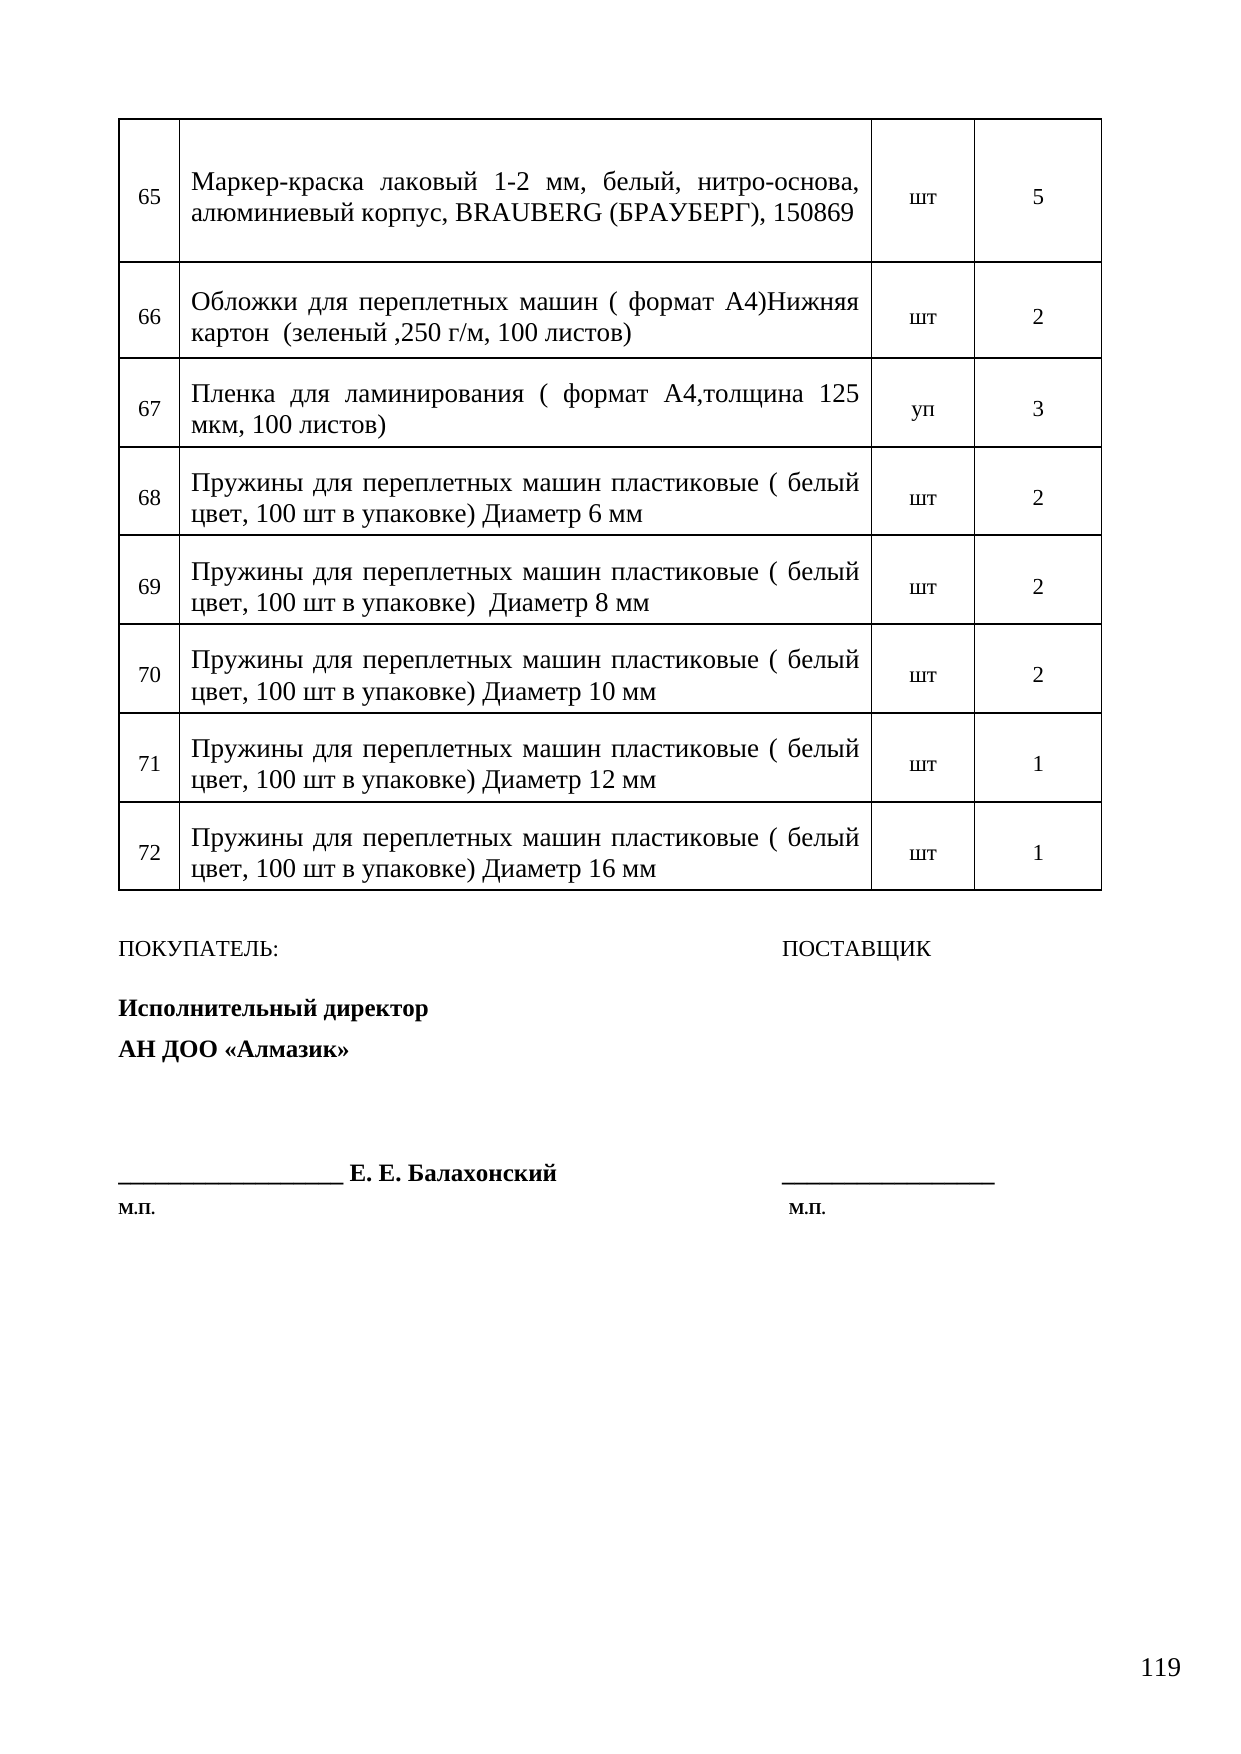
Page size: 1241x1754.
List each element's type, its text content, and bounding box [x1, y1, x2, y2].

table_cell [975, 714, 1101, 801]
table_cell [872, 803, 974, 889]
text АН ДОО «Алмазик» [118, 1034, 1181, 1063]
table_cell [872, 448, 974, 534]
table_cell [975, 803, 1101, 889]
text Исполнительный директор [118, 993, 1181, 1021]
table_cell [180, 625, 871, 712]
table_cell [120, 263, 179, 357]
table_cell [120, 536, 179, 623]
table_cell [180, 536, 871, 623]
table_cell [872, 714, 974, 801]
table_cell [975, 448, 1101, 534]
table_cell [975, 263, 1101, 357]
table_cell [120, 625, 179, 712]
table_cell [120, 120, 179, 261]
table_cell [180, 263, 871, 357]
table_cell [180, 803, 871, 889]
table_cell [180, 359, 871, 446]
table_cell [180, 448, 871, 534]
text М.П. М.П. [118, 1199, 1181, 1218]
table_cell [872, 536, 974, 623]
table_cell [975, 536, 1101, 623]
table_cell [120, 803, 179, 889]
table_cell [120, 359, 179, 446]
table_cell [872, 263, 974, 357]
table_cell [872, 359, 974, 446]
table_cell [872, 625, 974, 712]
subtitle ПОКУПАТЕЛЬ: ПОСТАВЩИК [118, 935, 1181, 961]
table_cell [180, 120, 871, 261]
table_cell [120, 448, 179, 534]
text __________________ Е. Е. Балахонский _________________ [118, 1158, 1181, 1186]
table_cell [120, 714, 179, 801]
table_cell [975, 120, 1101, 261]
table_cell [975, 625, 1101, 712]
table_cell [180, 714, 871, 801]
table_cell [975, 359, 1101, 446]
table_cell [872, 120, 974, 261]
